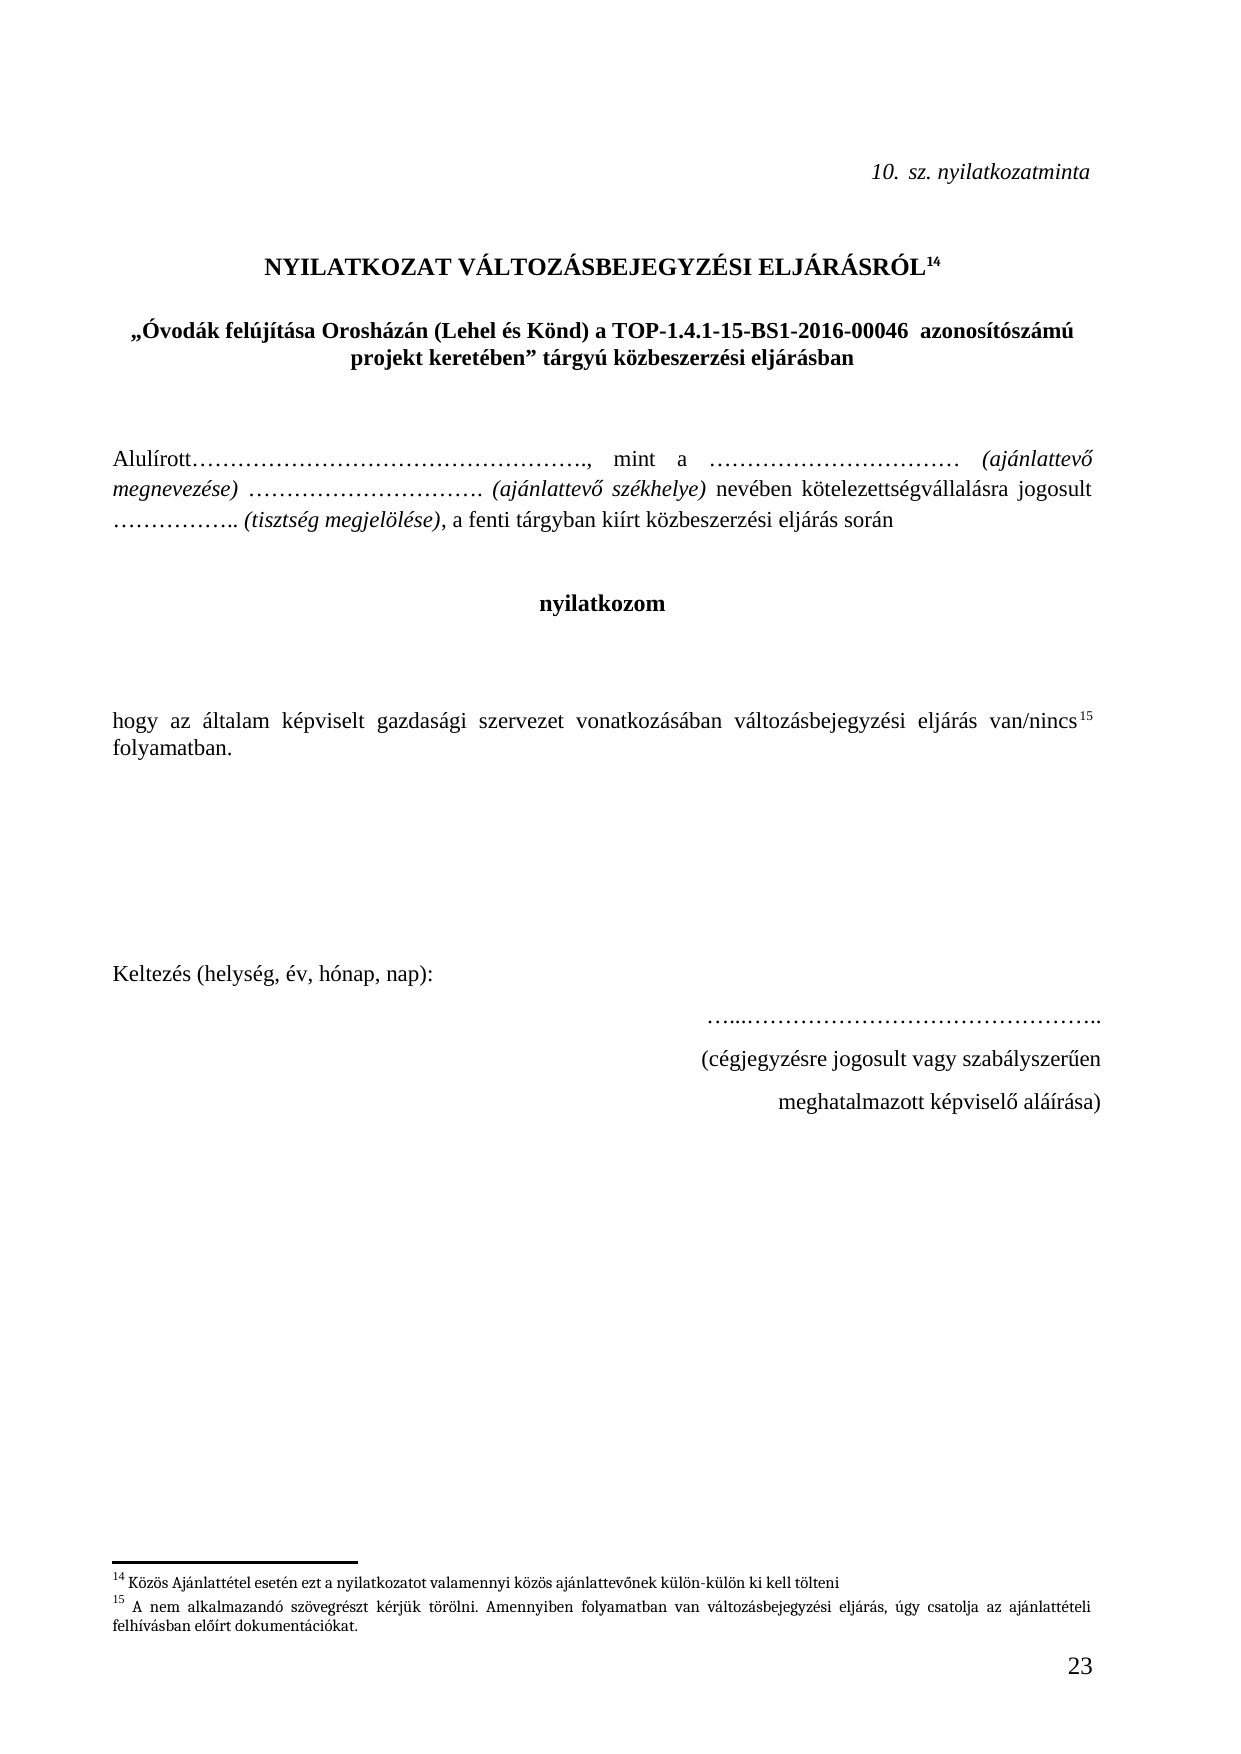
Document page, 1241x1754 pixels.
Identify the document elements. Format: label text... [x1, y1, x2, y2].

list sz. nyilatkozatminta [225, 158, 1092, 184]
text meghatalmazott képviselő aláírása) [142, 1088, 1101, 1114]
text NYILATKOZAT VÁLTOZÁSBEJEGYZÉSI ELJÁRÁSRÓL [112, 252, 1093, 281]
list Alulírott……………………………………………., mint a …………………………… (ajánlattevő megnevezése) …………………………. (ajánlattevő székhelye) nevében kötelezettségvállalásra jogosult …………….. (tisztség megjelölése), a fenti tárgyban kiírt közbeszerzési eljárás során [112, 445, 1092, 532]
text „Óvodák felújítása Orosházán (Lehel és Könd) a TOP-1.4.1-15-BS1-2016-00046 azonosítószámú projekt keretében” tárgyú közbeszerzési eljárásban [112, 318, 1092, 370]
text …...……………………………………….. [142, 1002, 1101, 1029]
text nyilatkozom [112, 588, 1092, 616]
text hogy az általam képviselt gazdasági szervezet vonatkozásában változásbejegyzési eljárás van/nincs folyamatban. [112, 708, 1093, 760]
text (cégjegyzésre jogosult vagy szabályszerűen [142, 1045, 1101, 1071]
text Keltezés (helység, év, hónap, nap): [112, 959, 1092, 986]
